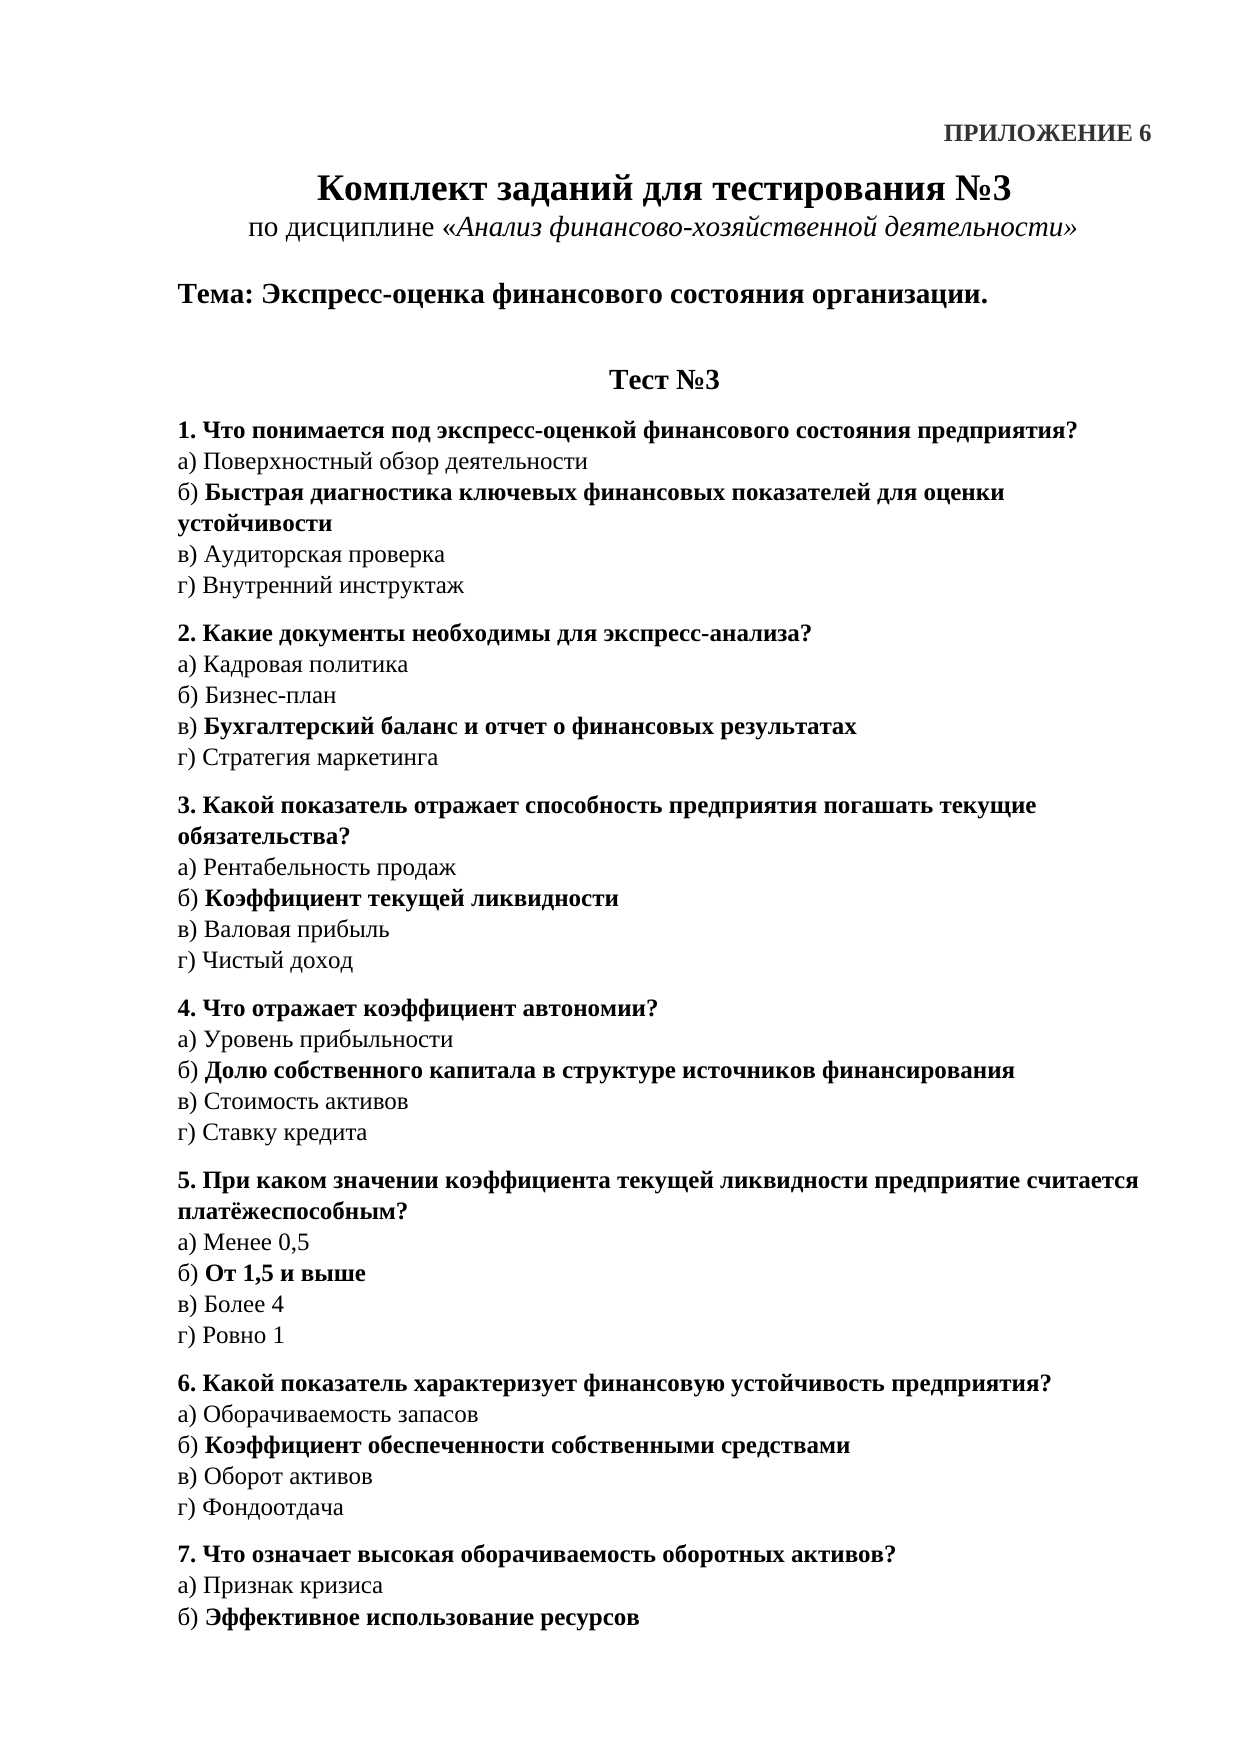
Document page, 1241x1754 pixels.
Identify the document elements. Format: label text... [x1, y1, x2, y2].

text Комплект заданий для тестирования №3 [177, 166, 1152, 209]
text 5. При каком значении коэффициента текущей ликвидности предприятие считается платёжеспособным? а) Менее 0,5 б) От 1,5 и выше в) Более 4 г) Ровно 1 [177, 1165, 1152, 1349]
text 2. Какие документы необходимы для экспресс-анализа? а) Кадровая политика б) Бизнес-план в) Бухгалтерский баланс и отчет о финансовых результатах г) Стратегия маркетинга [177, 618, 1152, 771]
text Тест №3 [177, 362, 1152, 396]
text ПРИЛОЖЕНИЕ 6 [177, 118, 1152, 147]
text по дисциплине «Анализ финансово-хозяйственной деятельности» [177, 209, 1152, 242]
text Тема: Экспресс-оценка финансового состояния организации. [177, 276, 1152, 309]
text 6. Какой показатель характеризует финансовую устойчивость предприятия? а) Оборачиваемость запасов б) Коэффициент обеспеченности собственными средствами в) Оборот активов г) Фондоотдача [177, 1368, 1152, 1521]
text 4. Что отражает коэффициент автономии? а) Уровень прибыльности б) Долю собственного капитала в структуре источников финансирования в) Стоимость активов г) Ставку кредита [177, 993, 1152, 1146]
text 1. Что понимается под экспресс-оценкой финансового состояния предприятия? а) Поверхностный обзор деятельности б) Быстрая диагностика ключевых финансовых показателей для оценки устойчивости в) Аудиторская проверка г) Внутренний инструктаж [177, 415, 1152, 599]
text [177, 1539, 1152, 1630]
text 3. Какой показатель отражает способность предприятия погашать текущие обязательства? а) Рентабельность продаж б) Коэффициент текущей ликвидности в) Валовая прибыль г) Чистый доход [177, 790, 1152, 974]
